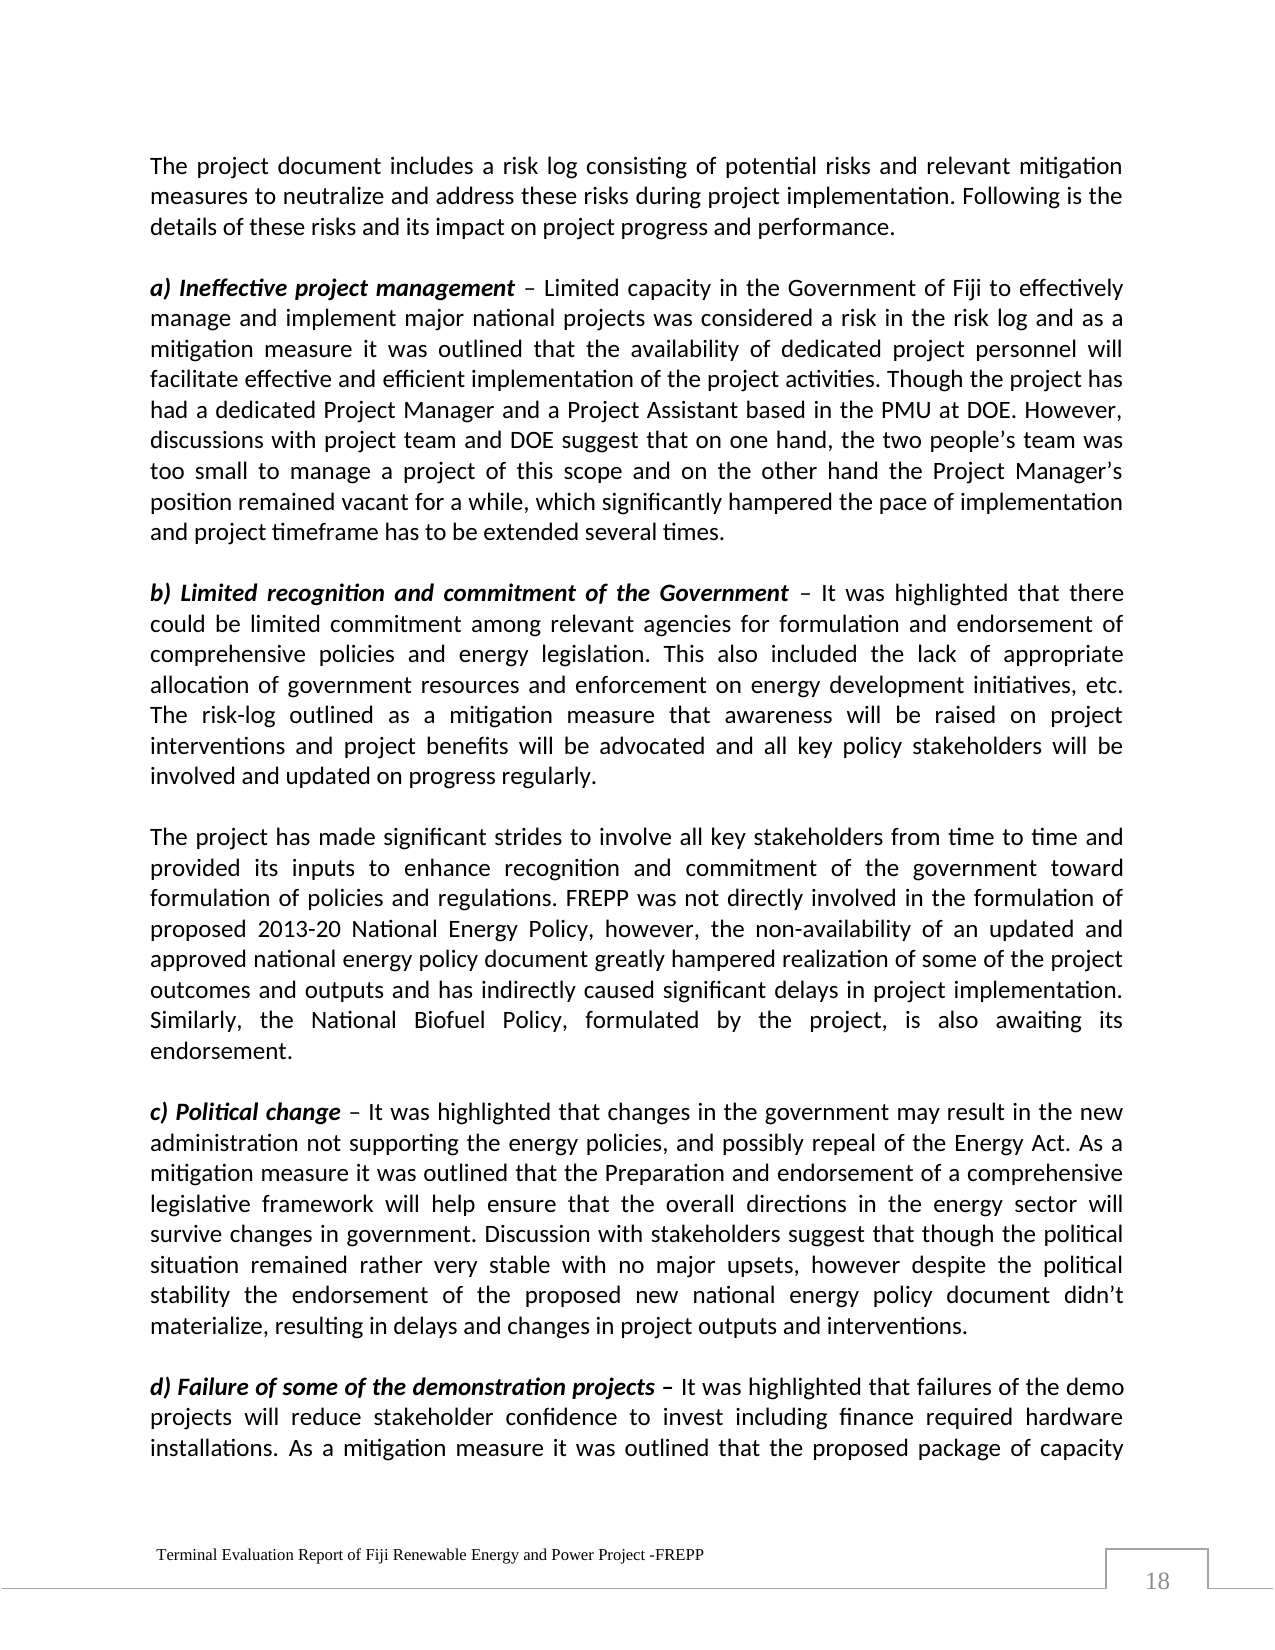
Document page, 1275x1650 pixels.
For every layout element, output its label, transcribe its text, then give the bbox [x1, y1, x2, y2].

text c) Political change – It was highlighted that changes in the government may result in the new administration not supporting the energy policies, and possibly repeal of the Energy Act. As a mitigation measure it was outlined that the Preparation and endorsement of a comprehensive legislative framework will help ensure that the overall directions in the energy sector will survive changes in government. Discussion with stakeholders suggest that though the political situation remained rather very stable with no major upsets, however despite the political stability the endorsement of the proposed new national energy policy document didn’t materialize, resulting in delays and changes in project outputs and interventions. [150, 1096, 1125, 1340]
text a) Ineffective project management – Limited capacity in the Government of Fiji to effectively manage and implement major national projects was considered a risk in the risk log and as a mitigation measure it was outlined that the availability of dedicated project personnel will facilitate effective and efficient implementation of the project activities. Though the project has had a dedicated Project Manager and a Project Assistant based in the PMU at DOE. However, discussions with project team and DOE suggest that on one hand, the two people’s team was too small to manage a project of this scope and on the other hand the Project Manager’s position remained vacant for a while, which significantly hampered the pace of implementation and project timeframe has to be extended several times. [150, 272, 1125, 547]
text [150, 1371, 1125, 1462]
text The project document includes a risk log consisting of potential risks and relevant mitigation measures to neutralize and address these risks during project implementation. Following is the details of these risks and its impact on project progress and performance. [150, 150, 1125, 242]
text b) Limited recognition and commitment of the Government – It was highlighted that there could be limited commitment among relevant agencies for formulation and endorsement of comprehensive policies and energy legislation. This also included the lack of appropriate allocation of government resources and enforcement on energy development initiatives, etc. The risk-log outlined as a mitigation measure that awareness will be raised on project interventions and project benefits will be advocated and all key policy stakeholders will be involved and updated on progress regularly. [150, 577, 1125, 791]
text The project has made significant strides to involve all key stakeholders from time to time and provided its inputs to enhance recognition and commitment of the government toward formulation of policies and regulations. FREPP was not directly involved in the formulation of proposed 2013-20 National Energy Policy, however, the non-availability of an updated and approved national energy policy document greatly hampered realization of some of the project outcomes and outputs and has indirectly caused significant delays in project implementation. Similarly, the National Biofuel Policy, formulated by the project, is also awaiting its endorsement. [150, 821, 1125, 1066]
